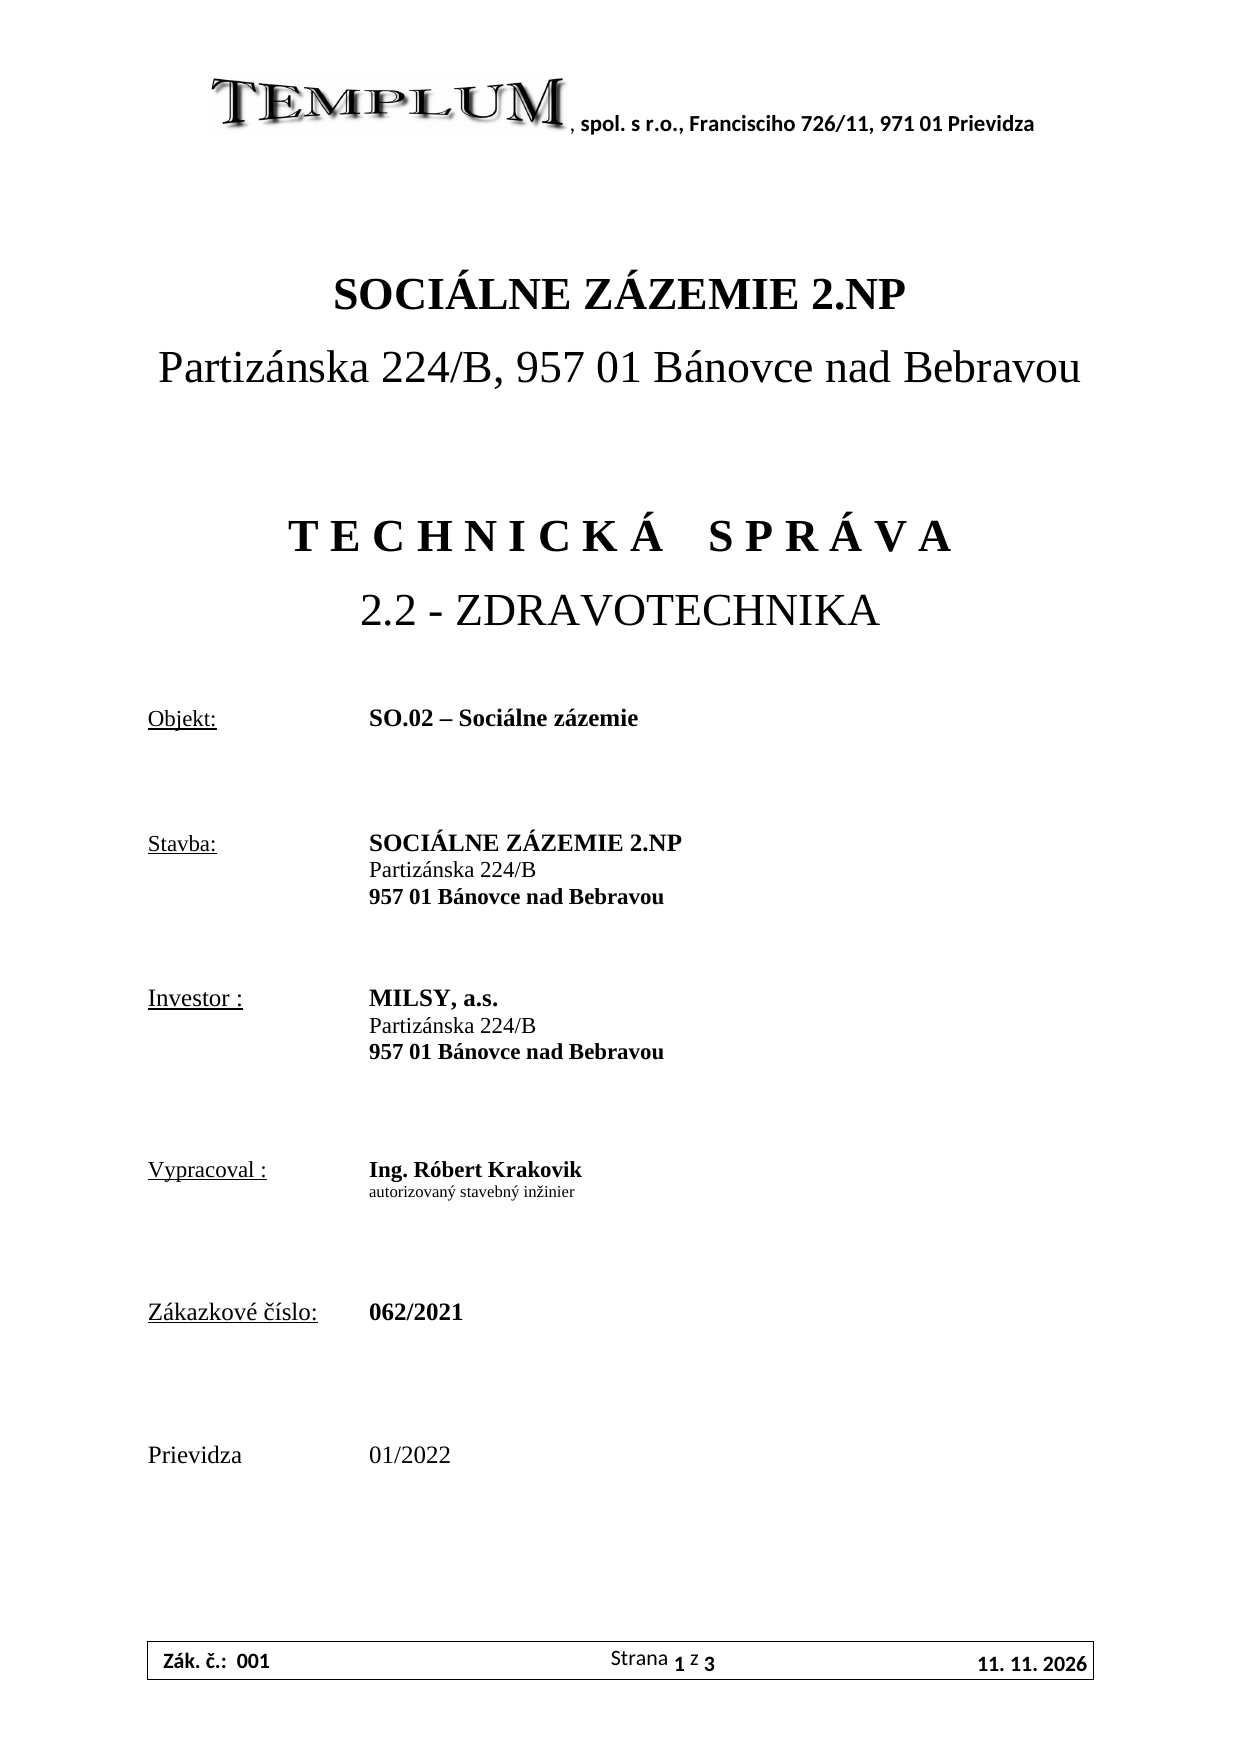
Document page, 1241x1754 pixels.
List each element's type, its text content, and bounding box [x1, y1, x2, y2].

text 957 01 Bánovce nad Bebravou [148, 883, 1093, 909]
text Prievidza 01/2022 [148, 1440, 1093, 1468]
text Objekt: SO.02 – Sociálne zázemie [148, 703, 1093, 732]
text Investor : MILSY, a.s. [148, 983, 1093, 1012]
text 2.2 - ZDRAVOTECHNIKA [148, 582, 1093, 635]
text Partizánska 224/B [295, 1012, 1093, 1038]
text Zákazkové číslo: 062/2021 [148, 1297, 1093, 1325]
text 957 01 Bánovce nad Bebravou [295, 1038, 1093, 1065]
text SOCIÁLNE ZÁZEMIE 2.NP [148, 266, 1093, 319]
text Partizánska 224/B, 957 01 Bánovce nad Bebravou [148, 340, 1093, 392]
text Partizánska 224/B [295, 856, 1093, 883]
text Vypracoval : Ing. Róbert Krakovik [148, 1156, 1093, 1182]
text T E C H N I C K Á S P R Á V A [148, 509, 1093, 561]
text autorizovaný stavebný inžinier [148, 1182, 1093, 1201]
picture [205, 73, 570, 132]
text Stavba: SOCIÁLNE ZÁZEMIE 2.NP [148, 828, 1093, 856]
